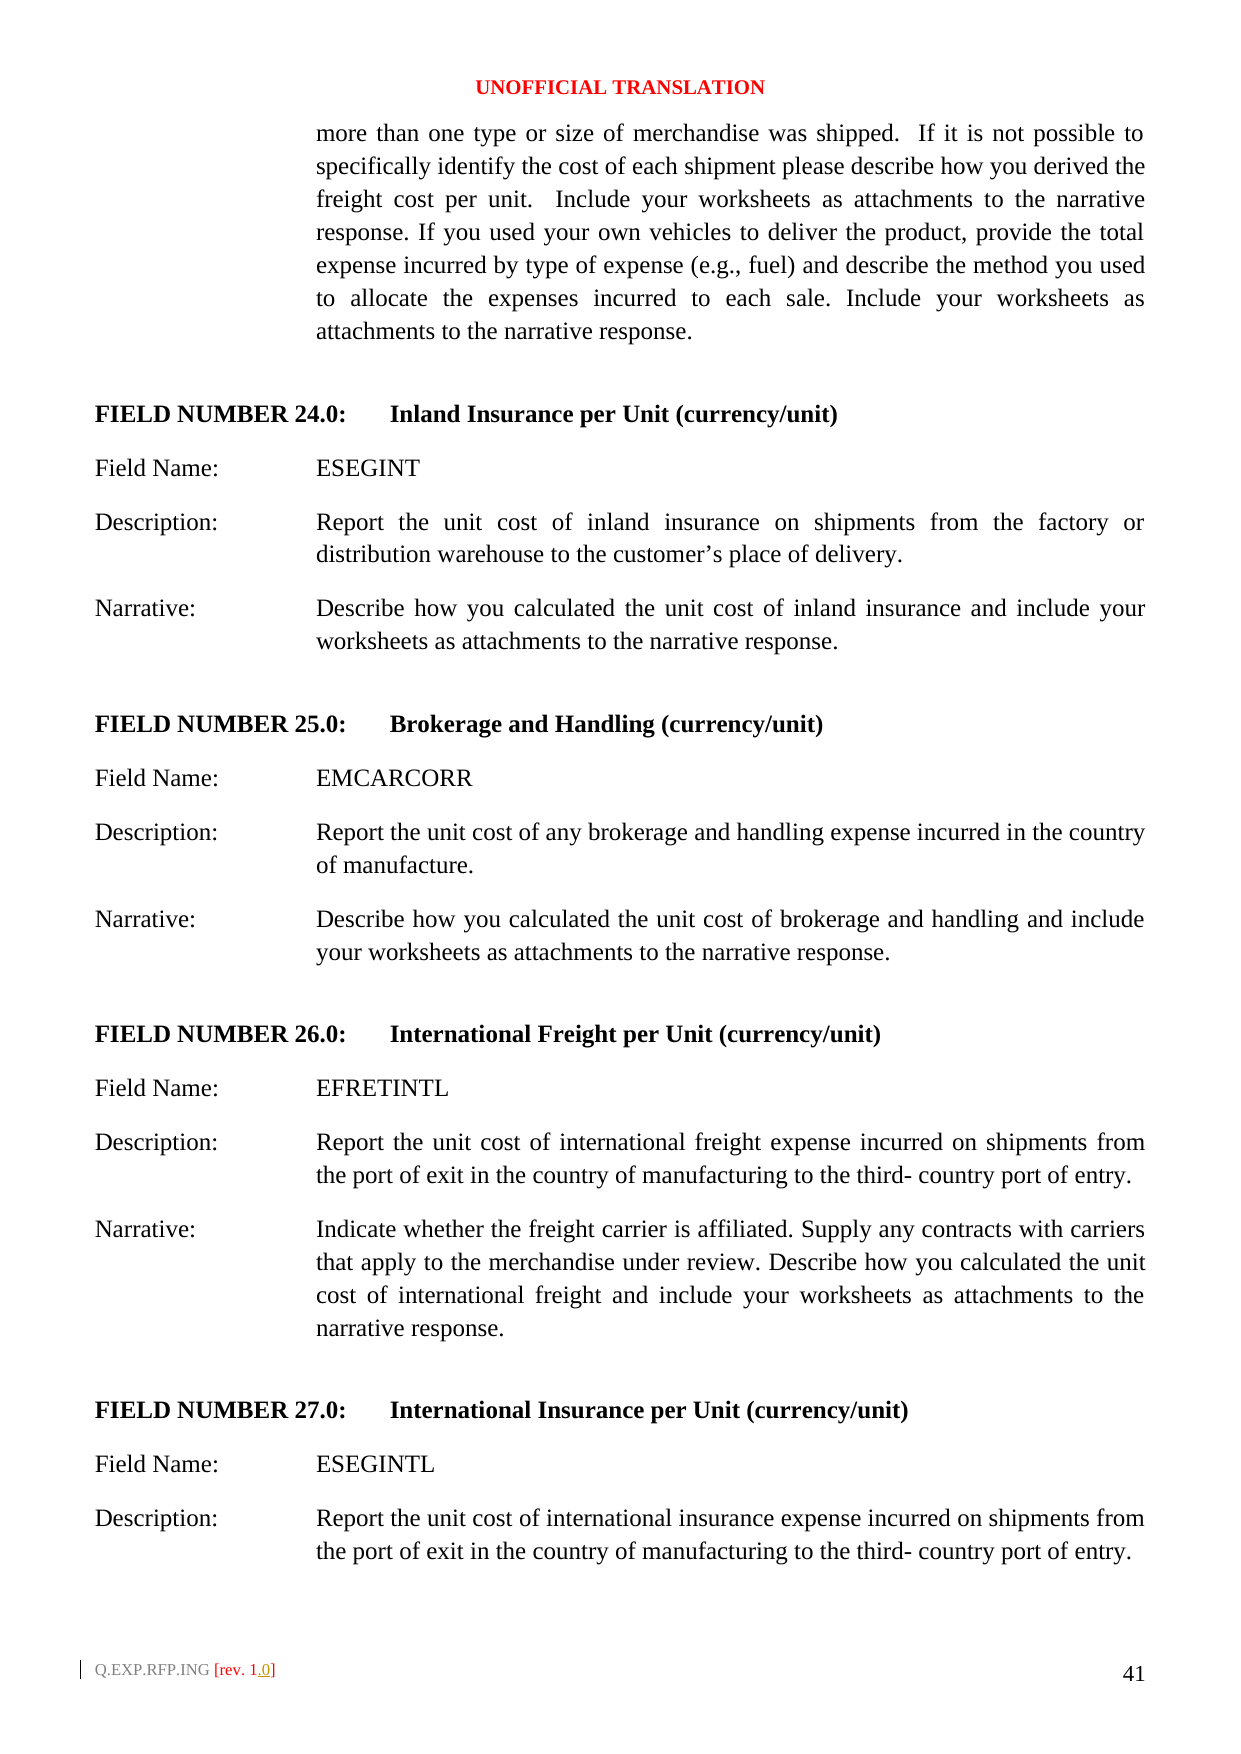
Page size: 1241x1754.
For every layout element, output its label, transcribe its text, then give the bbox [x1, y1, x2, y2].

text Description: Report the unit cost of international freight expense incurred on shipments from the port of exit in the country of manufacturing to the third- country port of entry. [94, 1127, 1146, 1189]
text Description: Report the unit cost of international insurance expense incurred on shipments from the port of exit in the country of manufacturing to the third- country port of entry. [94, 1503, 1146, 1565]
text Description: Report the unit cost of any brokerage and handling expense incurred in the country of manufacture. [94, 817, 1146, 878]
text Field Name: EFRETINTL [94, 1073, 1146, 1102]
text Field Name: ESEGINT [94, 453, 1146, 481]
text FIELD NUMBER 25.0: Brokerage and Handling (currency/unit) [94, 709, 1146, 738]
text Field Name: ESEGINTL [94, 1449, 1146, 1478]
text Narrative: Indicate whether the freight carrier is affiliated. Supply any contracts with carriers that apply to the merchandise under review. Describe how you calculated the unit cost of international freight and include your worksheets as attachments to the narrative response. [94, 1214, 1146, 1342]
text Narrative: Describe how you calculated the unit cost of brokerage and handling and include your worksheets as attachments to the narrative response. [94, 904, 1146, 965]
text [94, 118, 1146, 345]
text FIELD NUMBER 27.0: International Insurance per Unit (currency/unit) [94, 1396, 1146, 1424]
text FIELD NUMBER 24.0: Inland Insurance per Unit (currency/unit) [94, 399, 1146, 428]
text FIELD NUMBER 26.0: International Freight per Unit (currency/unit) [94, 1019, 1146, 1048]
text Narrative: Describe how you calculated the unit cost of inland insurance and include your worksheets as attachments to the narrative response. [94, 593, 1146, 655]
text Description: Report the unit cost of inland insurance on shipments from the factory or distribution warehouse to the customer’s place of delivery. [94, 507, 1146, 568]
text Field Name: EMCARCORR [94, 763, 1146, 792]
